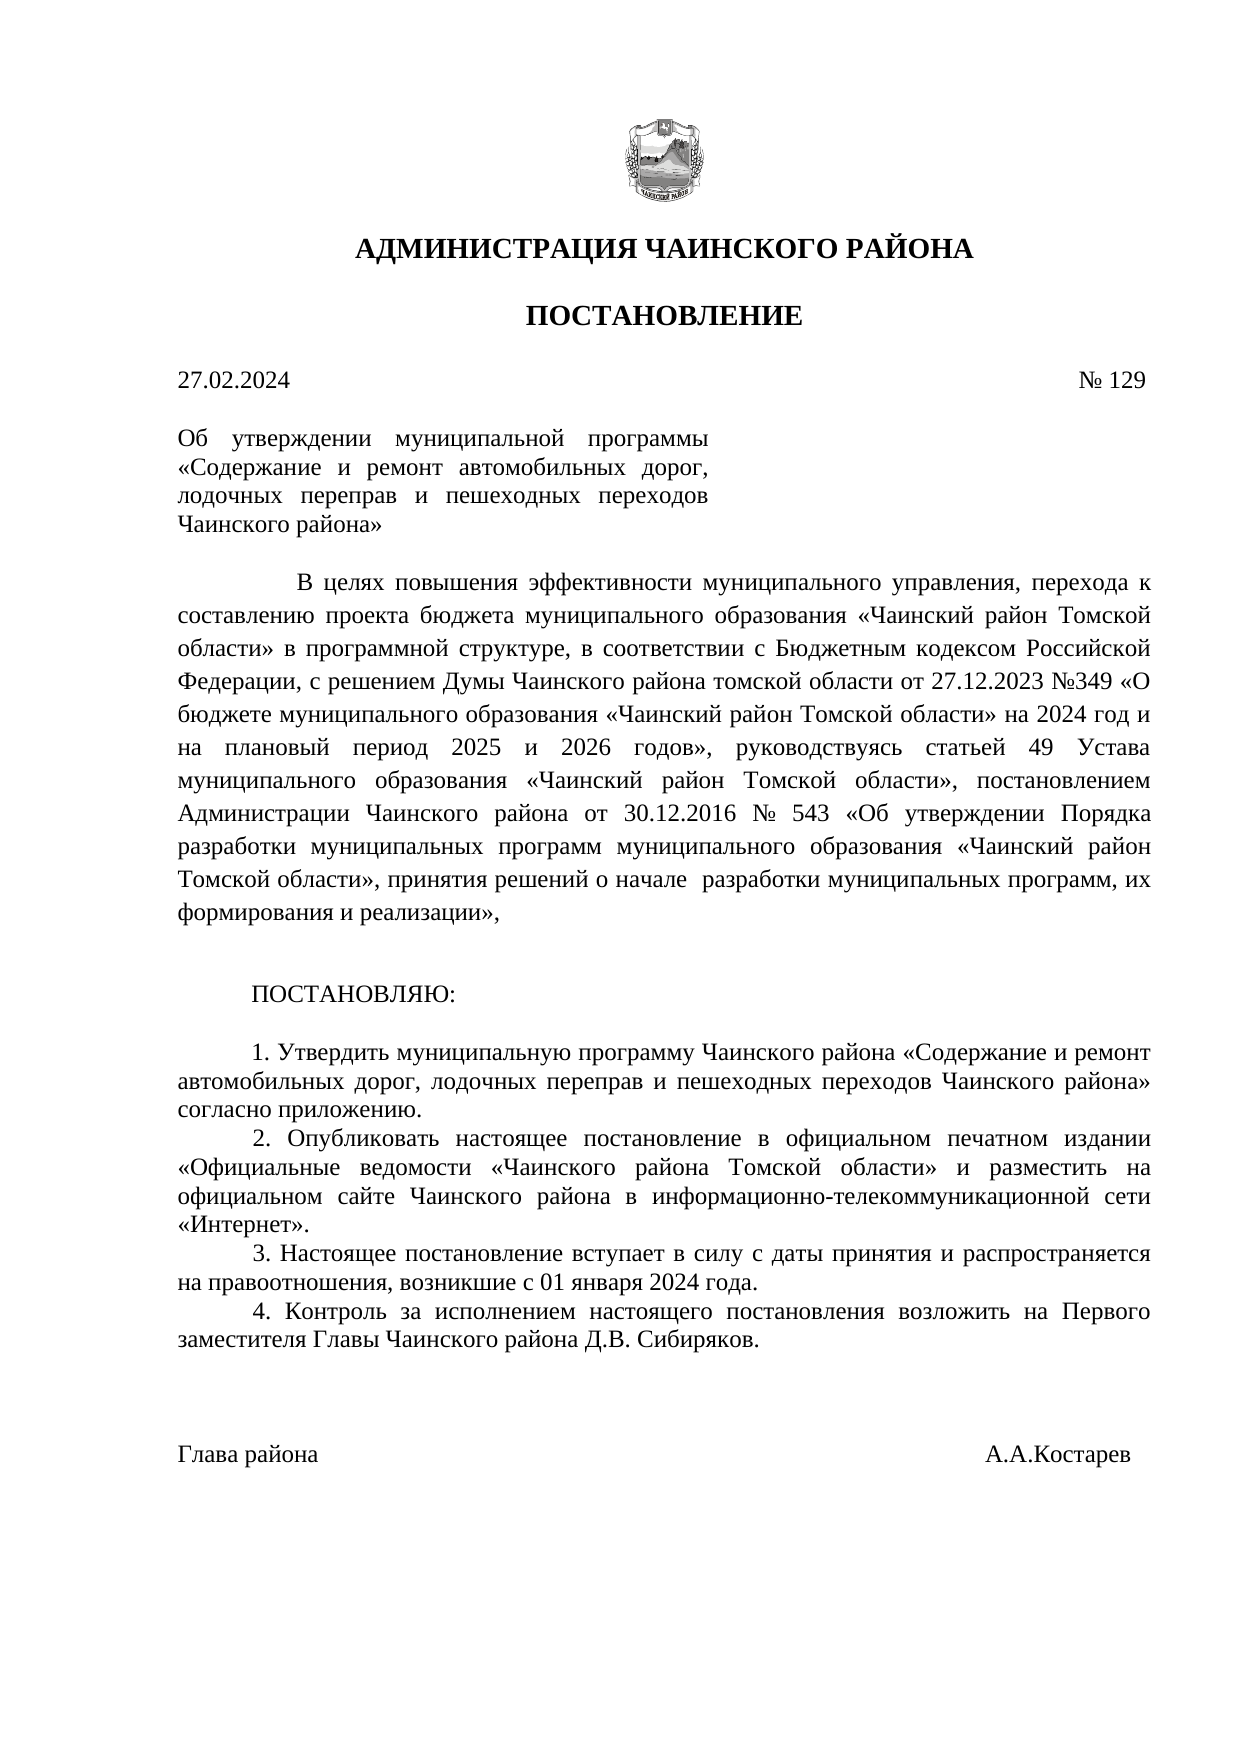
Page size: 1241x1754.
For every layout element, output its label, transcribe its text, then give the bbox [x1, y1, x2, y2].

text В целях повышения эффективности муниципального управления, перехода к составлению проекта бюджета муниципального образования «Чаинский район Томской области» в программной структуре, в соответствии с Бюджетным кодексом Российской Федерации, с решением Думы Чаинского района томской области от 27.12.2023 №349 «О бюджете муниципального образования «Чаинский район Томской области» на 2024 год и на плановый период 2025 и 2026 годов», руководствуясь статьей 49 Устава муниципального образования «Чаинский район Томской области», постановлением Администрации Чаинского района от 30.12.2016 № 543 «Об утверждении Порядка разработки муниципальных программ муниципального образования «Чаинский район Томской области», принятия решений о начале разработки муниципальных программ, их формирования и реализации», [177, 567, 1152, 926]
text Глава района А.А.Костарев [177, 1439, 1152, 1468]
text Об утверждении муниципальной программы «Содержание и ремонт автомобильных дорог, лодочных переправ и пешеходных переходов Чаинского района» [177, 423, 709, 538]
text 27.02.2024 № 129 [177, 365, 1152, 394]
text АДМИНИСТРАЦИЯ ЧАИНСКОГО РАЙОНА [177, 231, 1152, 265]
text 2. Опубликовать настоящее постановление в официальном печатном издании «Официальные ведомости «Чаинского района Томской области» и разместить на официальном сайте Чаинского района в информационно-телекоммуникационной сети «Интернет». [177, 1123, 1152, 1238]
text ПОСТАНОВЛЯЮ: [177, 979, 1152, 1008]
text 4. Контроль за исполнением настоящего постановления возложить на Первого заместителя Главы Чаинского района Д.В. Сибиряков. [177, 1296, 1152, 1353]
text ПОСТАНОВЛЕНИЕ [177, 298, 1152, 332]
text 3. Настоящее постановление вступает в силу с даты принятия и распространяется на правоотношения, возникшие с 01 января 2024 года. [177, 1238, 1152, 1296]
text 1. Утвердить муниципальную программу Чаинского района «Содержание и ремонт автомобильных дорог, лодочных переправ и пешеходных переходов Чаинского района» согласно приложению. [177, 1037, 1152, 1123]
